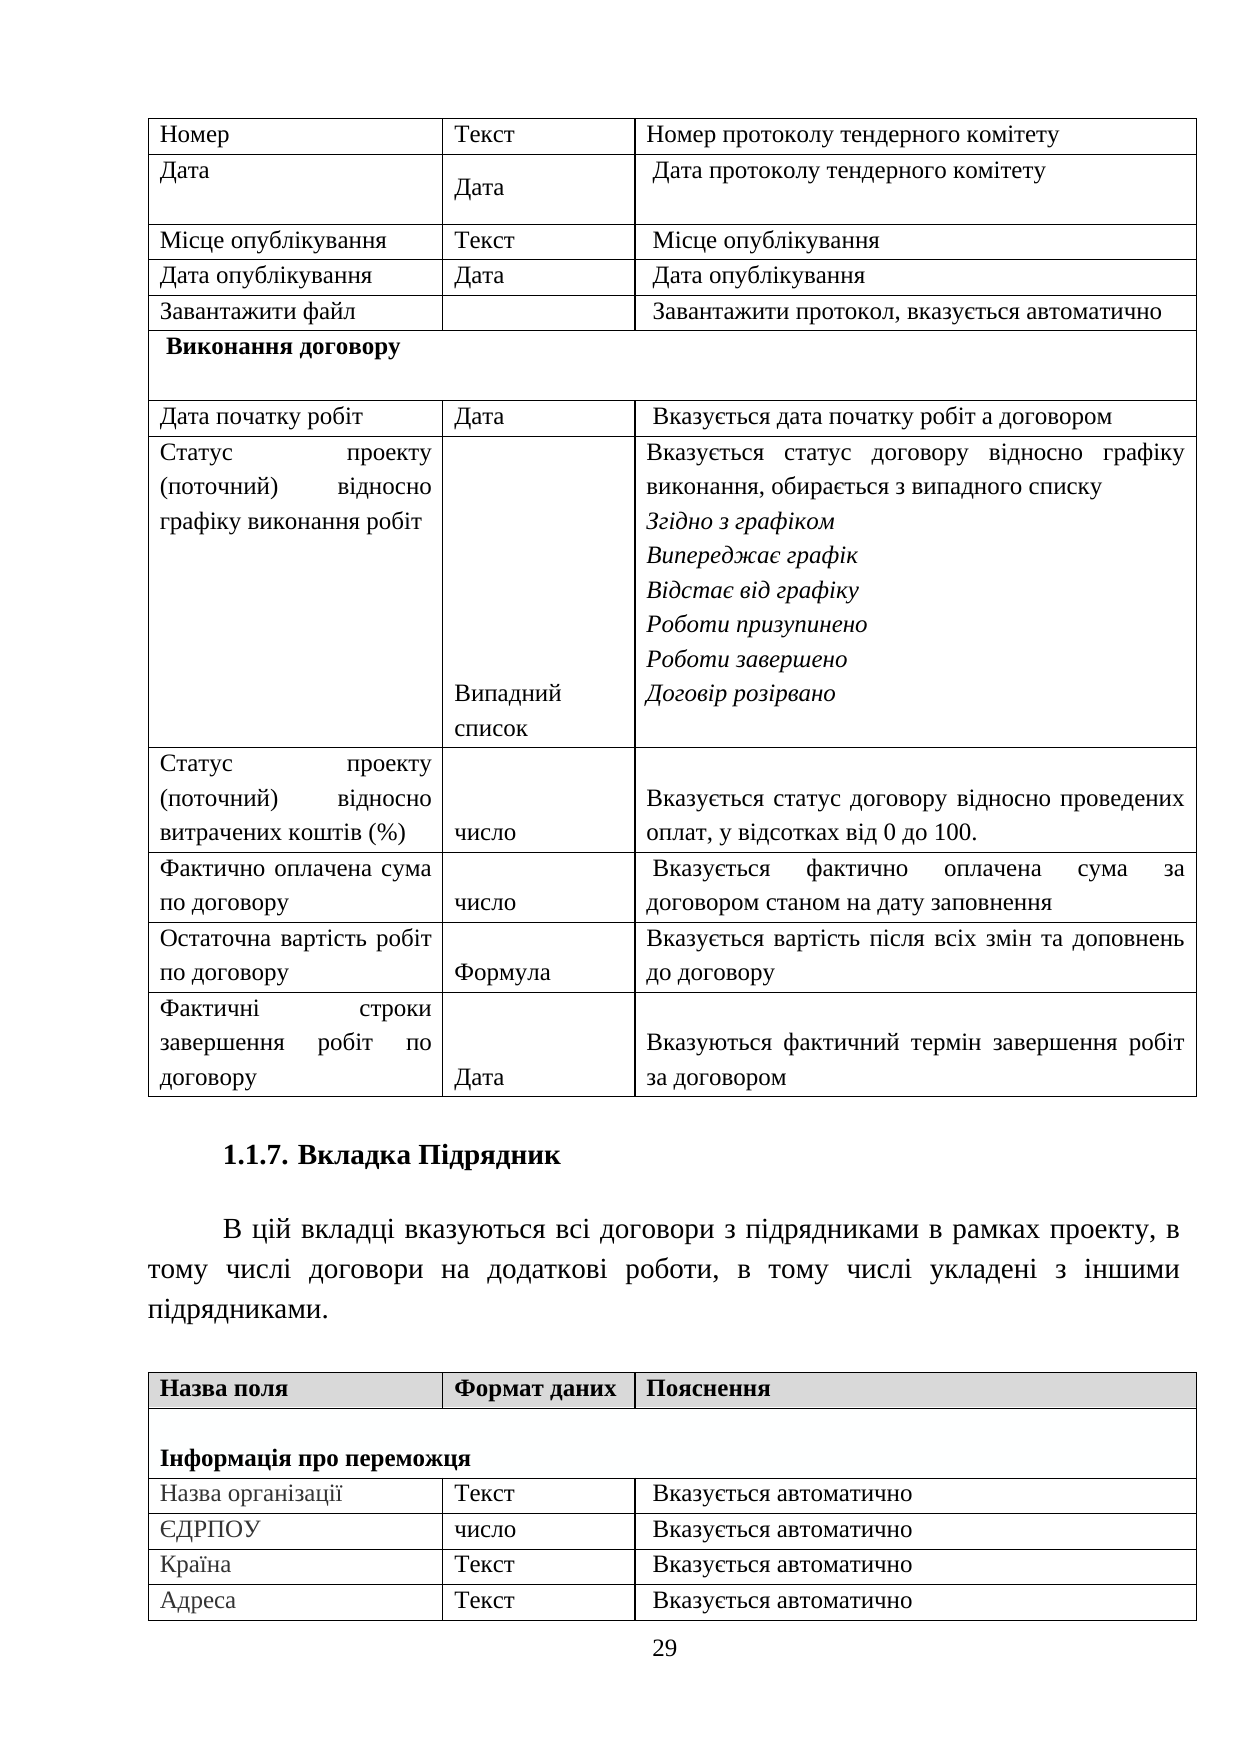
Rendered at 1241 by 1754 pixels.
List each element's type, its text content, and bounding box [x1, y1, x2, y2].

table_cell ЄДРПОУ [149, 1514, 442, 1548]
table_header Формат даних [443, 1373, 634, 1407]
list Вкладка Підрядник [223, 1137, 1181, 1171]
table_cell Місце опублікування [636, 225, 1196, 259]
table_cell Формула [443, 923, 634, 992]
table_cell Статус проекту (поточний) відносно витрачених коштів (%) [149, 748, 442, 852]
table_cell Виконання договору [149, 331, 1196, 400]
table_cell Фактичні строки завершення робіт по договору [149, 993, 442, 1096]
table_cell Остаточна вартість робіт по договору [149, 923, 442, 992]
table_header Назва поля [149, 1373, 442, 1407]
table_cell Завантажити файл [149, 296, 442, 330]
table_cell Дата [443, 993, 634, 1096]
table_cell Вказується статус договору відносно проведених оплат, у відсотках від 0 до 100. [636, 748, 1196, 852]
table_cell Дата опублікування [636, 260, 1196, 295]
table_cell Текст [443, 1585, 634, 1619]
table_cell Випадний список [443, 437, 634, 747]
table_cell Дата початку робіт [149, 401, 442, 436]
table_cell Статус проекту (поточний) відносно графіку виконання робіт [149, 437, 442, 747]
table_cell Дата опублікування [149, 260, 442, 295]
table_cell Вказується автоматично [636, 1479, 1196, 1513]
table_cell число [443, 748, 634, 852]
table_cell Вказується фактично оплачена сума за договором станом на дату заповнення [636, 853, 1196, 922]
table_cell Країна [149, 1550, 442, 1584]
table_cell Інформація про переможця [149, 1409, 1196, 1477]
table_cell Номер [149, 119, 442, 154]
table_cell [443, 296, 634, 330]
table_cell Вказується автоматично [636, 1514, 1196, 1548]
table_cell Вказується вартість після всіх змін та доповнень до договору [636, 923, 1196, 992]
table_cell Назва організації [149, 1479, 442, 1513]
table_cell Дата [443, 401, 634, 436]
table_cell Фактично оплачена сума по договору [149, 853, 442, 922]
table_cell Текст [443, 1479, 634, 1513]
table_header Пояснення [636, 1373, 1196, 1407]
table_cell Вказується автоматично [636, 1550, 1196, 1584]
table_cell число [443, 853, 634, 922]
table_cell число [443, 1514, 634, 1548]
table_cell Текст [443, 1550, 634, 1584]
table_cell Текст [443, 225, 634, 259]
table_cell Дата протоколу тендерного комітету [636, 155, 1196, 224]
table_cell Дата [149, 155, 442, 224]
text В цій вкладці вказуються всі договори з підрядниками в рамках проекту, в тому числі договори на додаткові роботи, в тому числі укладені з іншими підрядниками. [148, 1211, 1181, 1325]
table_cell Вказуються фактичний термін завершення робіт за договором [636, 993, 1196, 1096]
table_cell Вказується статус договору відносно графіку виконання, обирається з випадного списку Згідно з графіком Випереджає графік Відстає від графіку Роботи призупинено Роботи завершено Договір розірвано [636, 437, 1196, 747]
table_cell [636, 1585, 1196, 1619]
table_cell Текст [443, 119, 634, 154]
table_cell Місце опублікування [149, 225, 442, 259]
table_cell Дата [443, 260, 634, 295]
table_cell Завантажити протокол, вказується автоматично [636, 296, 1196, 330]
table_cell Вказується дата початку робіт а договором [636, 401, 1196, 436]
table_cell Адреса [149, 1585, 442, 1619]
table_cell Дата [443, 155, 634, 224]
table_cell Номер протоколу тендерного комітету [636, 119, 1196, 154]
